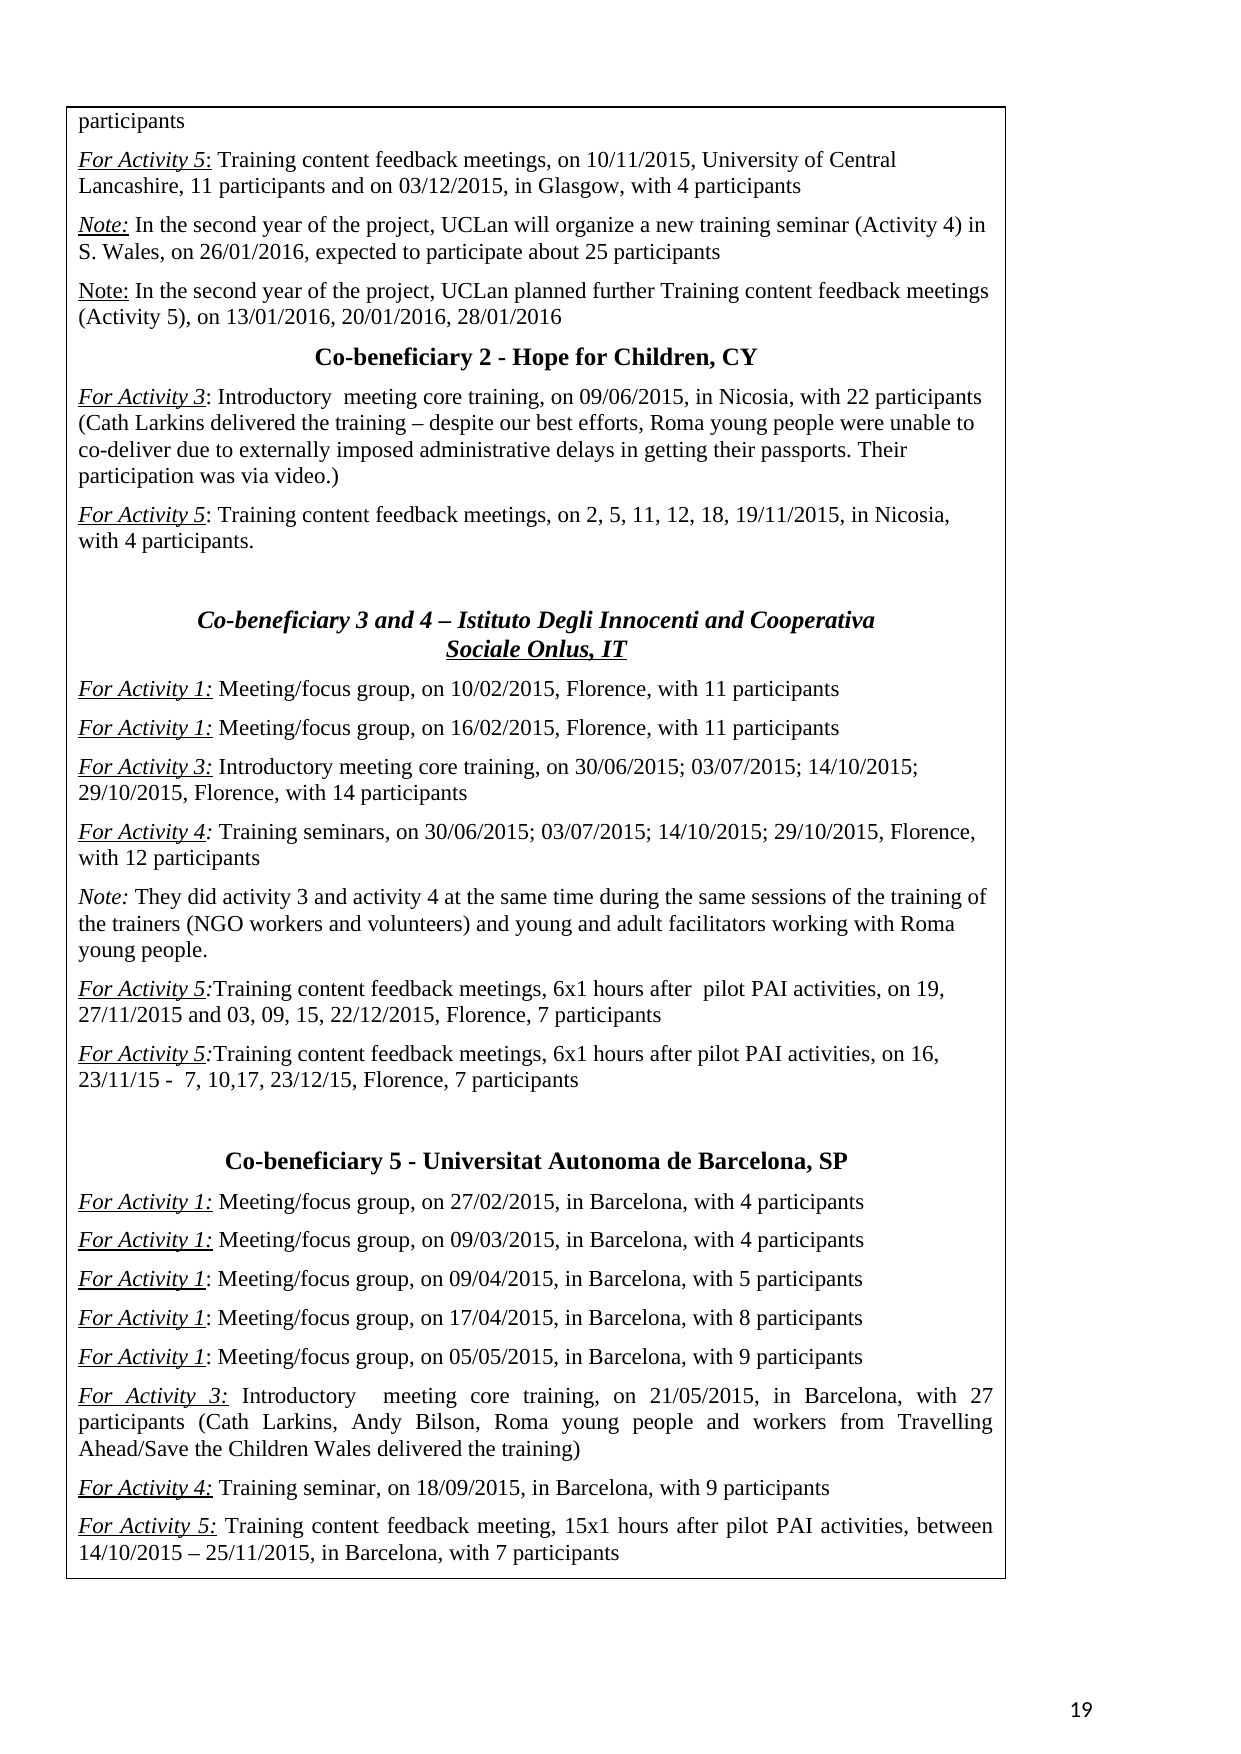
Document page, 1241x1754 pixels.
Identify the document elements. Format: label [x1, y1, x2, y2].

table_header [67, 108, 1005, 1578]
